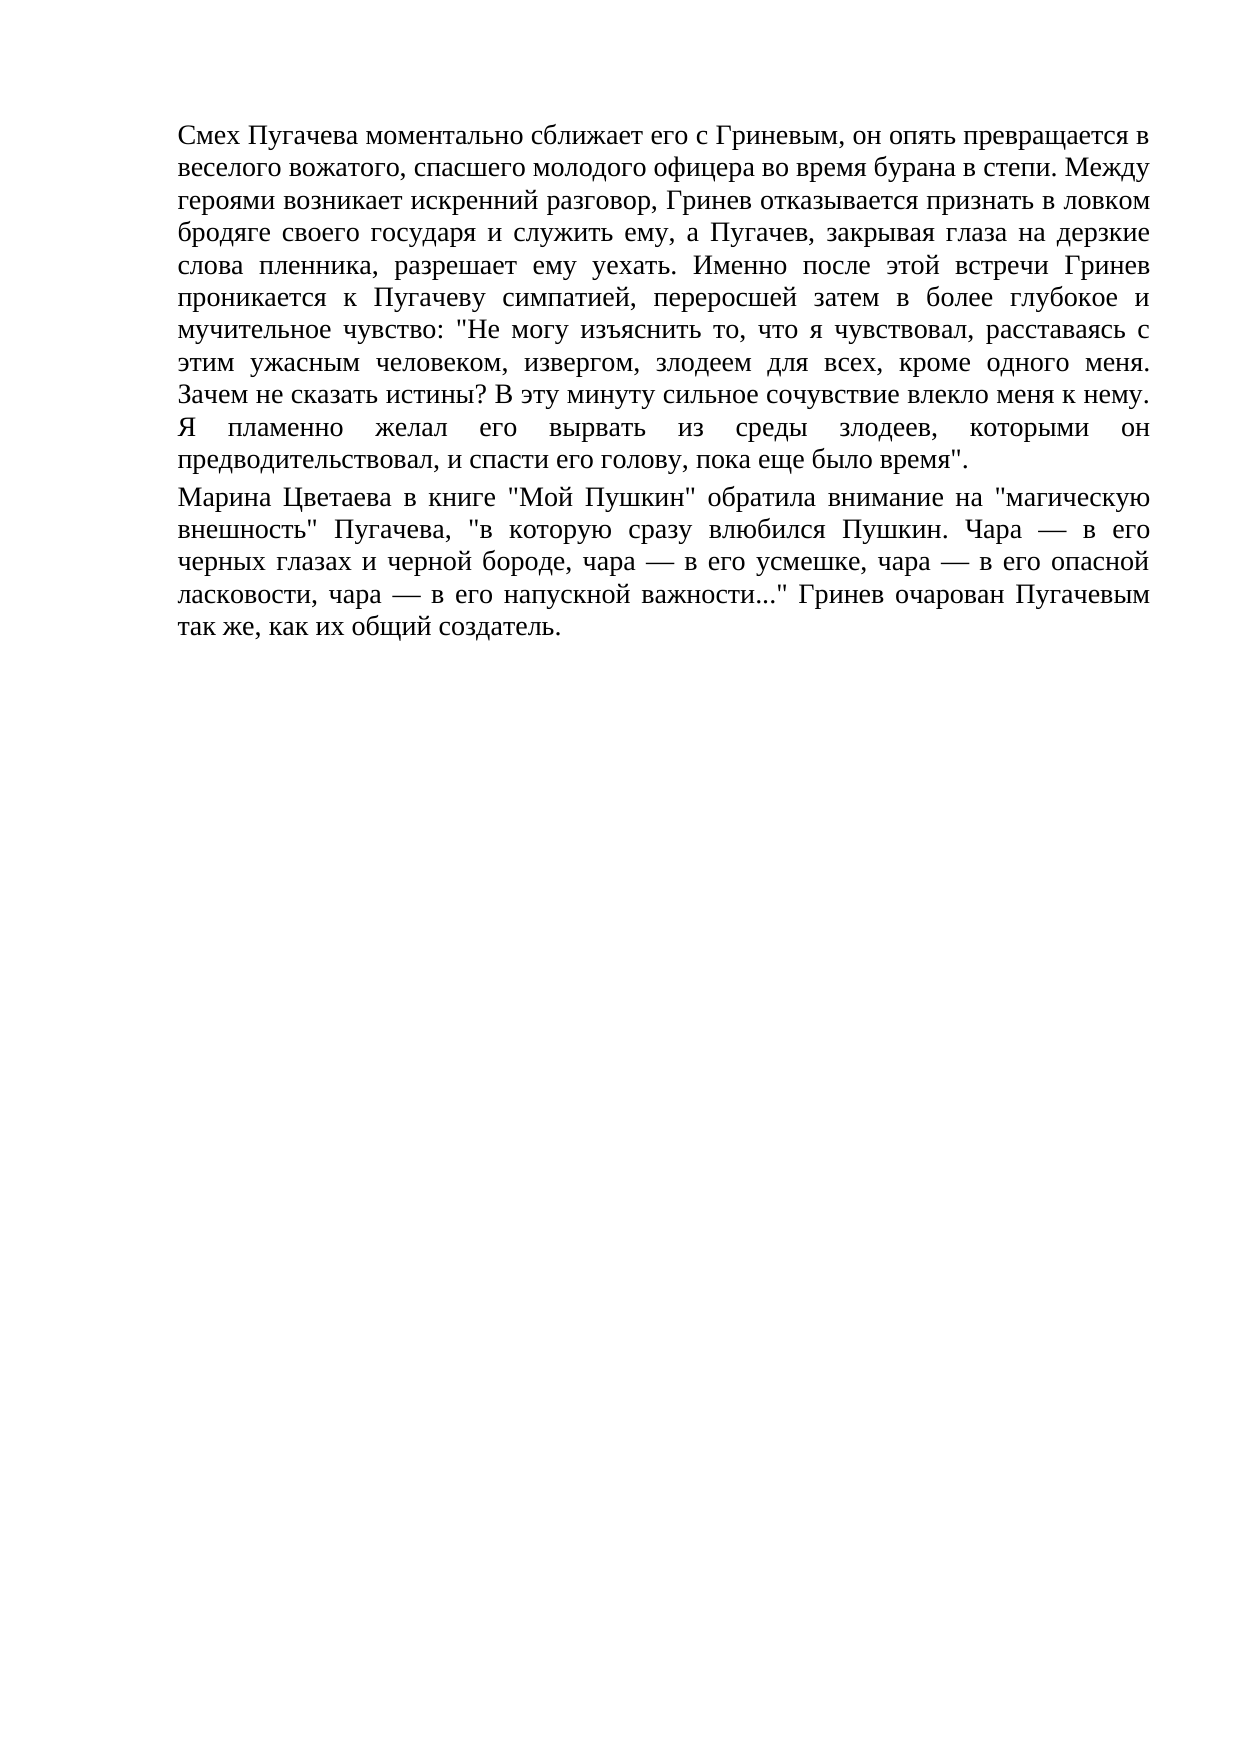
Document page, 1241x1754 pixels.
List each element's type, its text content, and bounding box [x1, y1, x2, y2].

text Марина Цветаева в книге "Мой Пушкин" обратила внимание на "магическую внешность" Пугачева, "в которую сразу влюбился Пушкин. Чара — в его черных глазах и черной бороде, чара — в его усмешке, чара — в его опасной ласковости, чара — в его напускной важности..." Гринев очарован Пугачевым так же, как их общий создатель. [177, 479, 1152, 642]
text Смех Пугачева моментально сближает его с Гриневым, он опять превращается в веселого вожатого, спасшего молодого офицера во время бурана в степи. Между героями возникает искренний разговор, Гринев отказывается признать в ловком бродяге своего государя и служить ему, а Пугачев, закрывая глаза на дерзкие слова пленника, разрешает ему уехать. Именно после этой встречи Гринев проникается к Пугачеву симпатией, переросшей затем в более глубокое и мучительное чувство: "Не могу изъяснить то, что я чувствовал, расставаясь с этим ужасным человеком, извергом, злодеем для всех, кроме одного меня. Зачем не сказать истины? В эту минуту сильное сочувствие влекло меня к нему. Я пламенно желал его вырвать из среды злодеев, которыми он предводительствовал, и спасти его голову, пока еще было время". [177, 118, 1152, 474]
